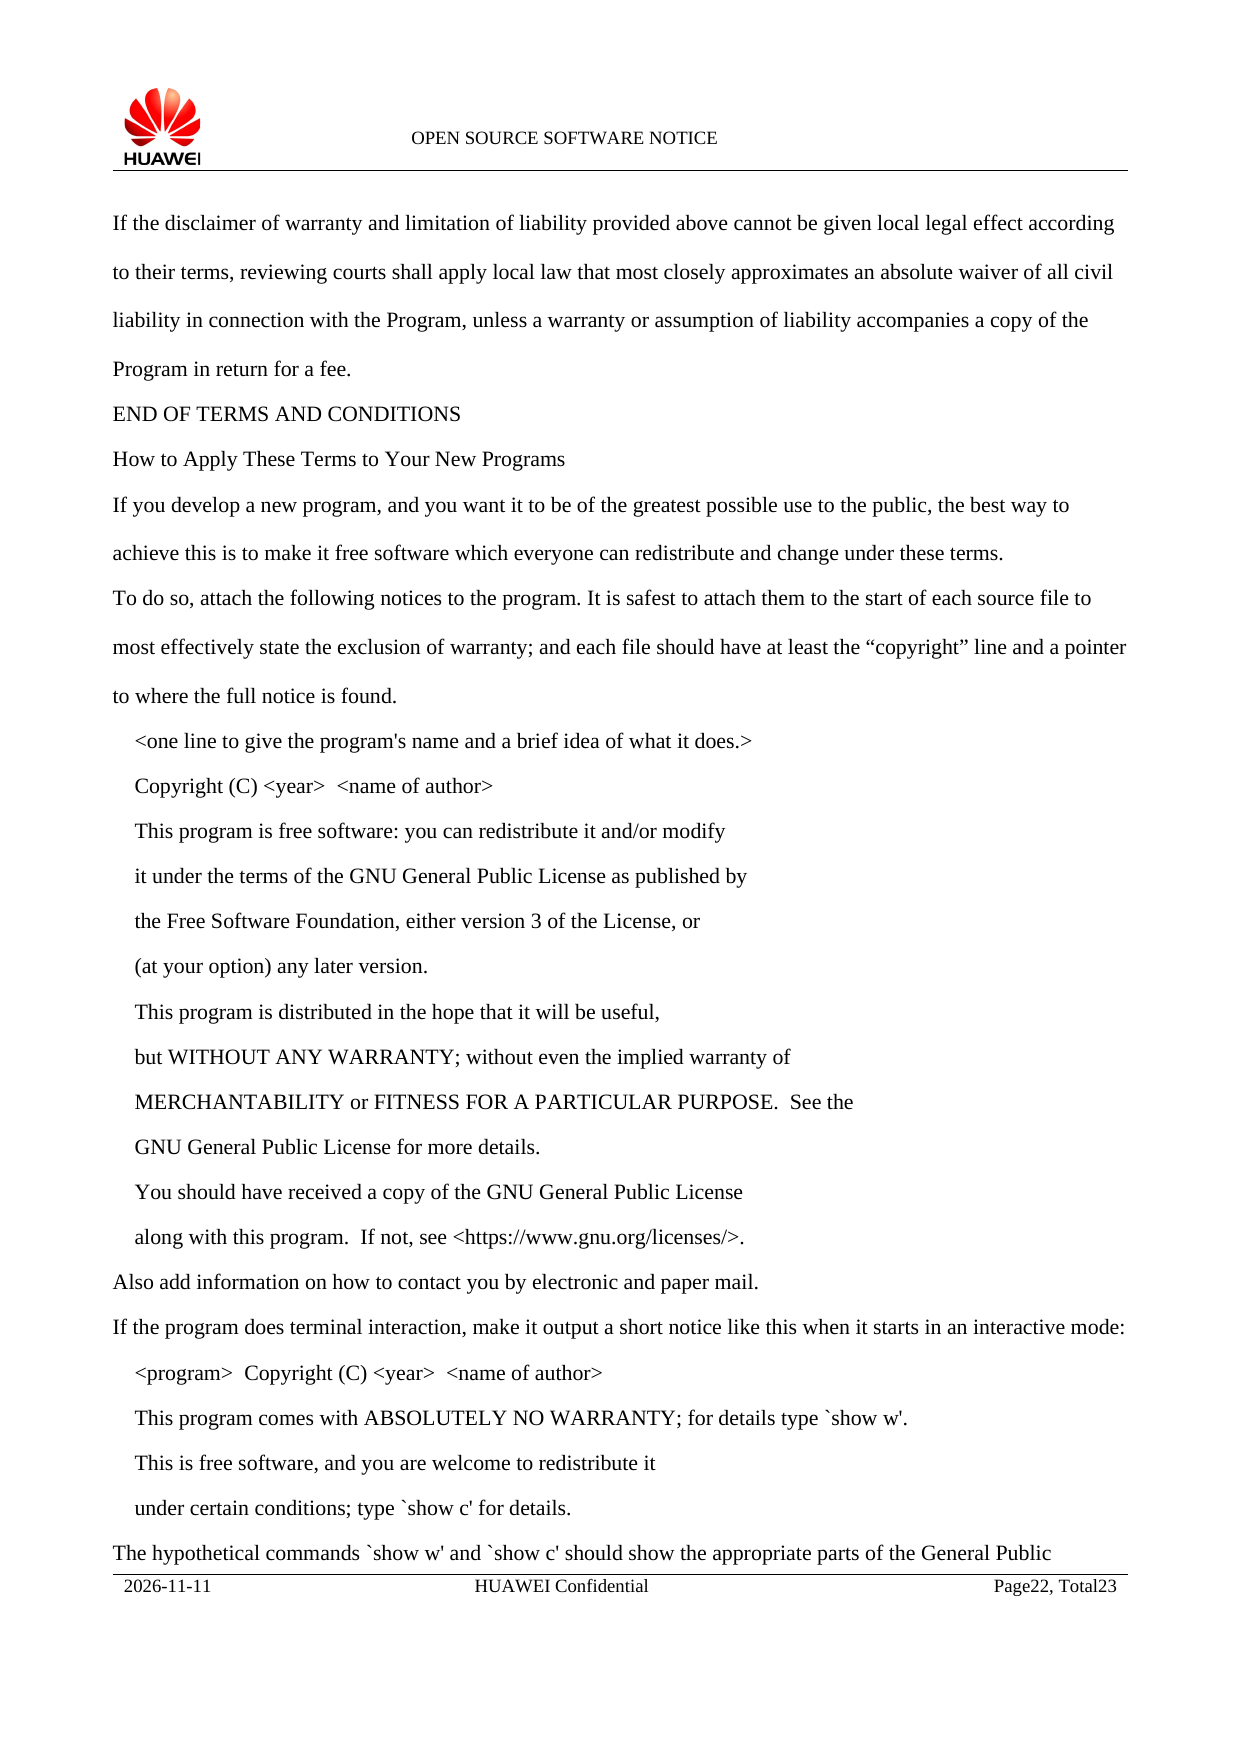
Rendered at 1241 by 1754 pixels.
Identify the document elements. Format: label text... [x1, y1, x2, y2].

text MERCHANTABILITY or FITNESS FOR A PARTICULAR PURPOSE. See the [112, 1085, 1128, 1118]
text <one line to give the program's name and a brief idea of what it does.> [112, 724, 1128, 757]
text If the disclaimer of warranty and limitation of liability provided above cannot be given local legal effect according to their terms, reviewing courts shall apply local law that most closely approximates an absolute waiver of all civil liability in connection with the Program, unless a warranty or assumption of liability accompanies a copy of the Program in return for a fee. [112, 206, 1128, 385]
text To do so, attach the following notices to the program. It is safest to attach them to the start of each source file to most effectively state the exclusion of warranty; and each file should have at least the “copyright” line and a pointer to where the full notice is found. [112, 582, 1128, 712]
text END OF TERMS AND CONDITIONS [112, 398, 1128, 430]
text along with this program. If not, see <https://www.gnu.org/licenses/>. [112, 1221, 1128, 1253]
text Copyright (C) <year> <name of author> [112, 769, 1128, 802]
text This is free software, and you are welcome to redistribute it [112, 1446, 1128, 1478]
text You should have received a copy of the GNU General Public License [112, 1175, 1128, 1208]
text <program> Copyright (C) <year> <name of author> [112, 1356, 1128, 1388]
text This program is distributed in the hope that it will be useful, [112, 995, 1128, 1027]
text it under the terms of the GNU General Public License as published by [112, 860, 1128, 892]
text (at your option) any later version. [112, 950, 1128, 982]
text Also add information on how to contact you by electronic and paper mail. [112, 1266, 1128, 1298]
text How to Apply These Terms to Your New Programs [112, 443, 1128, 475]
text If you develop a new program, and you want it to be of the greatest possible use to the public, the best way to achieve this is to make it free software which everyone can redistribute and change under these terms. [112, 488, 1128, 569]
text but WITHOUT ANY WARRANTY; without even the implied warranty of [112, 1040, 1128, 1073]
text This program is free software: you can redistribute it and/or modify [112, 814, 1128, 847]
text the Free Software Foundation, either version 3 of the License, or [112, 905, 1128, 937]
text GNU General Public License for more details. [112, 1130, 1128, 1163]
text This program comes with ABSOLUTELY NO WARRANTY; for details type `show w'. [112, 1401, 1128, 1433]
text If the program does terminal interaction, make it output a short notice like this when it starts in an interactive mode: [112, 1311, 1128, 1343]
picture [124, 88, 201, 165]
text under certain conditions; type `show c' for details. [112, 1491, 1128, 1524]
